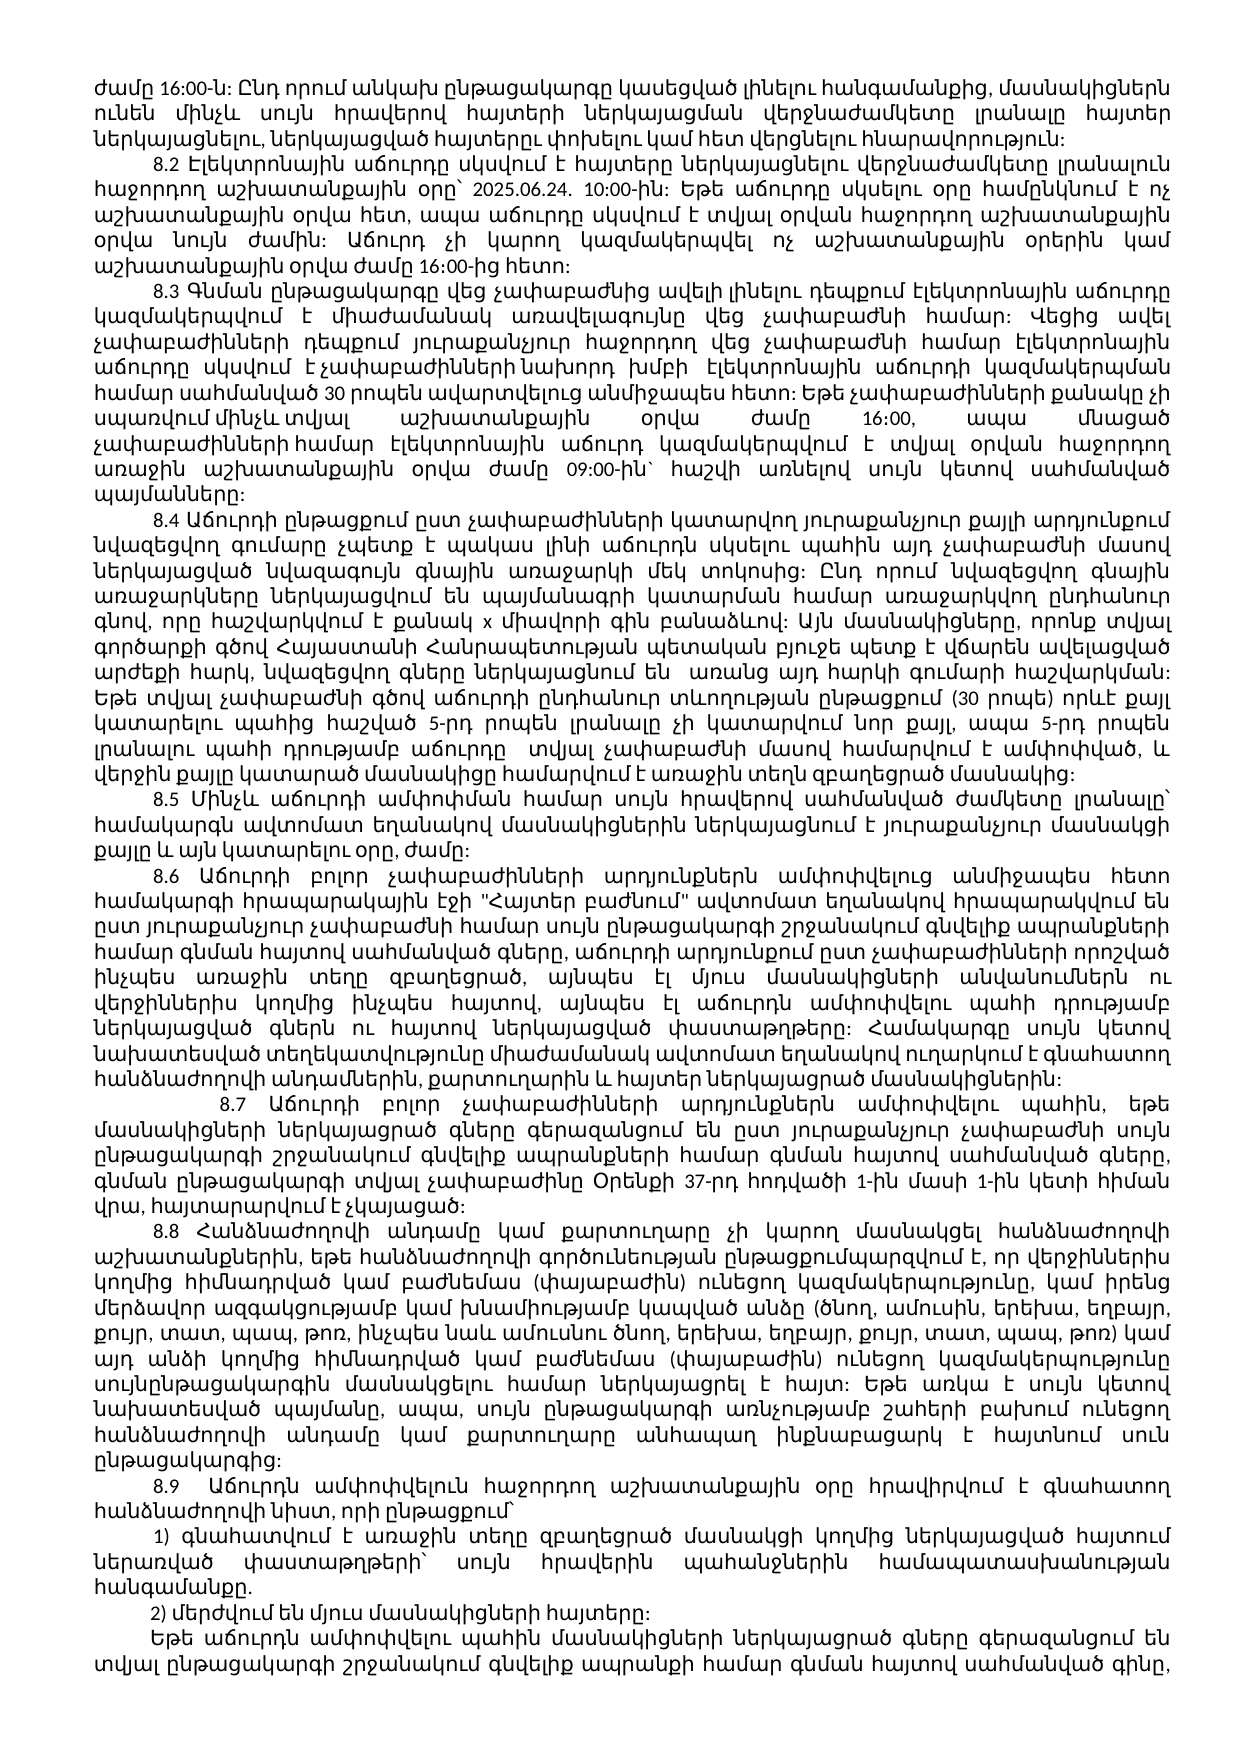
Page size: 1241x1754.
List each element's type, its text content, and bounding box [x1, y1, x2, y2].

text 2) մերժվում են մյուս մասնակիցների հայտերը: [94, 1600, 1171, 1625]
text 8.8 Հանձնաժողովի անդամը կամ քարտուղարը չի կարող մասնակցել հանձնաժողովի աշխատանքներին, եթե հանձնաժողովի գործունեության ընթացքումպարզվում է, որ վերջիններիս կողմից հիմնադրված կամ բաժնեմաս (փայաբաժին) ունեցող կազմակերպությունը, կամ իրենց մերձավոր ազգակցությամբ կամ խնամիությամբ կապված անձը (ծնող, ամուսին, երեխա, եղբայր, քույր, տատ, պապ, թոռ, ինչպես նաև ամուսնու ծնող, երեխա, եղբայր, քույր, տատ, պապ, թոռ) կամ այդ անձի կողմից հիմնադրված կամ բաժնեմաս (փայաբաժին) ունեցող կազմակերպությունը սույնընթացակարգին մասնակցելու համար ներկայացրել է հայտ: Եթե առկա է սույն կետով նախատեսված պայմանը, ապա, սույն ընթացակարգի առնչությամբ շահերի բախում ունեցող հանձնաժողովի անդամը կամ քարտուղարը անհապաղ ինքնաբացարկ է հայտնում սուն ընթացակարգից: [94, 1219, 1171, 1473]
text 1) գնահատվում է առաջին տեղը զբաղեցրած մասնակցի կողմից ներկայացված հայտում ներառված փաստաթղթերի՝ սույն հրավերին պահանջներին համապատասխանության հանգամանքը. [94, 1524, 1171, 1600]
text 8.3 Գնման ընթացակարգը վեց չափաբաժնից ավելի լինելու դեպքում էլեկտրոնային աճուրդը կազմակերպվում է միաժամանակ առավելագույնը վեց չափաբաժնի համար: Վեցից ավել չափաբաժինների դեպքում յուրաքանչյուր հաջորդող վեց չափաբաժնի համար էլեկտրոնային աճուրդը սկսվում է չափաբաժինների նախորդ խմբի էլեկտրոնային աճուրդի կազմակերպման համար սահմանված 30 րոպեն ավարտվելուց անմիջապես հետո: Եթե չափաբաժինների քանակը չի սպառվում մինչև տվյալ աշխատանքային օրվա ժամը 16։00, ապա մնացած չափաբաժինների համար էլեկտրոնային աճուրդ կազմակերպվում է տվյալ օրվան հաջորդող առաջին աշխատանքային օրվա ժամը 09:00-ին` հաշվի առնելով սույն կետով սահմանված պայմանները: [94, 278, 1171, 507]
text 8.2 Էլեկտրոնային աճուրդը սկսվում է հայտերը ներկայացնելու վերջնաժամկետը լրանալուն հաջորդող աշխատանքային օրը՝ 2025.06.24. 10:00 -ին: Եթե աճուրդը սկսելու օրը համընկնում է ոչ աշխատանքային օրվա հետ, ապա աճուրդը սկսվում է տվյալ օրվան հաջորդող աշխատանքային օրվա նույն ժամին: Աճուրդ չի կարող կազմակերպվել ոչ աշխատանքային օրերին կամ աշխատանքային օրվա ժամը 16։00-ից հետո: [94, 151, 1171, 278]
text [94, 1625, 1171, 1676]
text 8.6 Աճուրդի բոլոր չափաբաժինների արդյունքներն ամփոփվելուց անմիջապես հետո համակարգի հրապարակային էջի "Հայտեր բաժնում" ավտոմատ եղանակով հրապարակվում են ըստ յուրաքանչյուր չափաբաժնի համար սույն ընթացակարգի շրջանակում գնվելիք ապրանքների համար գնման հայտով սահմանված գները, աճուրդի արդյունքում ըստ չափաբաժինների որոշված ինչպես առաջին տեղը զբաղեցրած, այնպես էլ մյուս մասնակիցների անվանումներն ու վերջիններիս կողմից ինչպես հայտով, այնպես էլ աճուրդն ամփոփվելու պահի դրությամբ ներկայացված գներն ու հայտով ներկայացված փաստաթղթերը: Համակարգը սույն կետով նախատեսված տեղեկատվությունը միաժամանակ ավտոմատ եղանակով ուղարկում է գնահատող հանձնաժողովի անդամներին, քարտուղարին և հայտեր ներկայացրած մասնակիցներին: [94, 863, 1171, 1092]
text 8.7 Աճուրդի բոլոր չափաբաժինների արդյունքներն ամփոփվելու պահին, եթե մասնակիցների ներկայացրած գները գերազանցում են ըստ յուրաքանչյուր չափաբաժնի սույն ընթացակարգի շրջանակում գնվելիք ապրանքների համար գնման հայտով սահմանված գները, գնման ընթացակարգի տվյալ չափաբաժինը Օրենքի 37-րդ հոդվածի 1-ին մասի 1-ին կետի հիման վրա, հայտարարվում է չկայացած: [94, 1092, 1171, 1219]
text 8.4 Աճուրդի ընթացքում ըստ չափաբաժինների կատարվող յուրաքանչյուր քայլի արդյունքում նվազեցվող գումարը չպետք է պակաս լինի աճուրդն սկսելու պահին այդ չափաբաժնի մասով ներկայացված նվազագույն գնային առաջարկի մեկ տոկոսից: Ընդ որում նվազեցվող գնային առաջարկները ներկայացվում են պայմանագրի կատարման համար առաջարկվող ընդհանուր գնով, որը հաշվարկվում է քանակ x միավորի գին բանաձևով: Այն մասնակիցները, որոնք տվյալ գործարքի գծով Հայաստանի Հանրապետության պետական բյուջե պետք է վճարեն ավելացված արժեքի հարկ, նվազեցվող գները ներկայացնում են առանց այդ հարկի գումարի հաշվարկման: Եթե տվյալ չափաբաժնի գծով աճուրդի ընդհանուր տևողության ընթացքում (30 րոպե) որևէ քայլ կատարելու պահից հաշված 5-րդ րոպեն լրանալը չի կատարվում նոր քայլ, ապա 5-րդ րոպեն լրանալու պահի դրությամբ աճուրդը տվյալ չափաբաժնի մասով համարվում է ամփոփված, և վերջին քայլը կատարած մասնակիցը համարվում է առաջին տեղն զբաղեցրած մասնակից: [94, 507, 1171, 787]
text 8.5 Մինչև աճուրդի ամփոփման համար սույն հրավերով սահմանված ժամկետը լրանալը՝ համակարգն ավտոմատ եղանակով մասնակիցներին ներկայացնում է յուրաքանչյուր մասնակցի քայլը և այն կատարելու օրը, ժամը: [94, 787, 1171, 863]
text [94, 75, 1171, 151]
text 8.9 Աճուրդն ամփոփվելուն հաջորդող աշխատանքային օրը հրավիրվում է գնահատող հանձնաժողովի նիստ, որի ընթացքում՝ [94, 1473, 1171, 1524]
